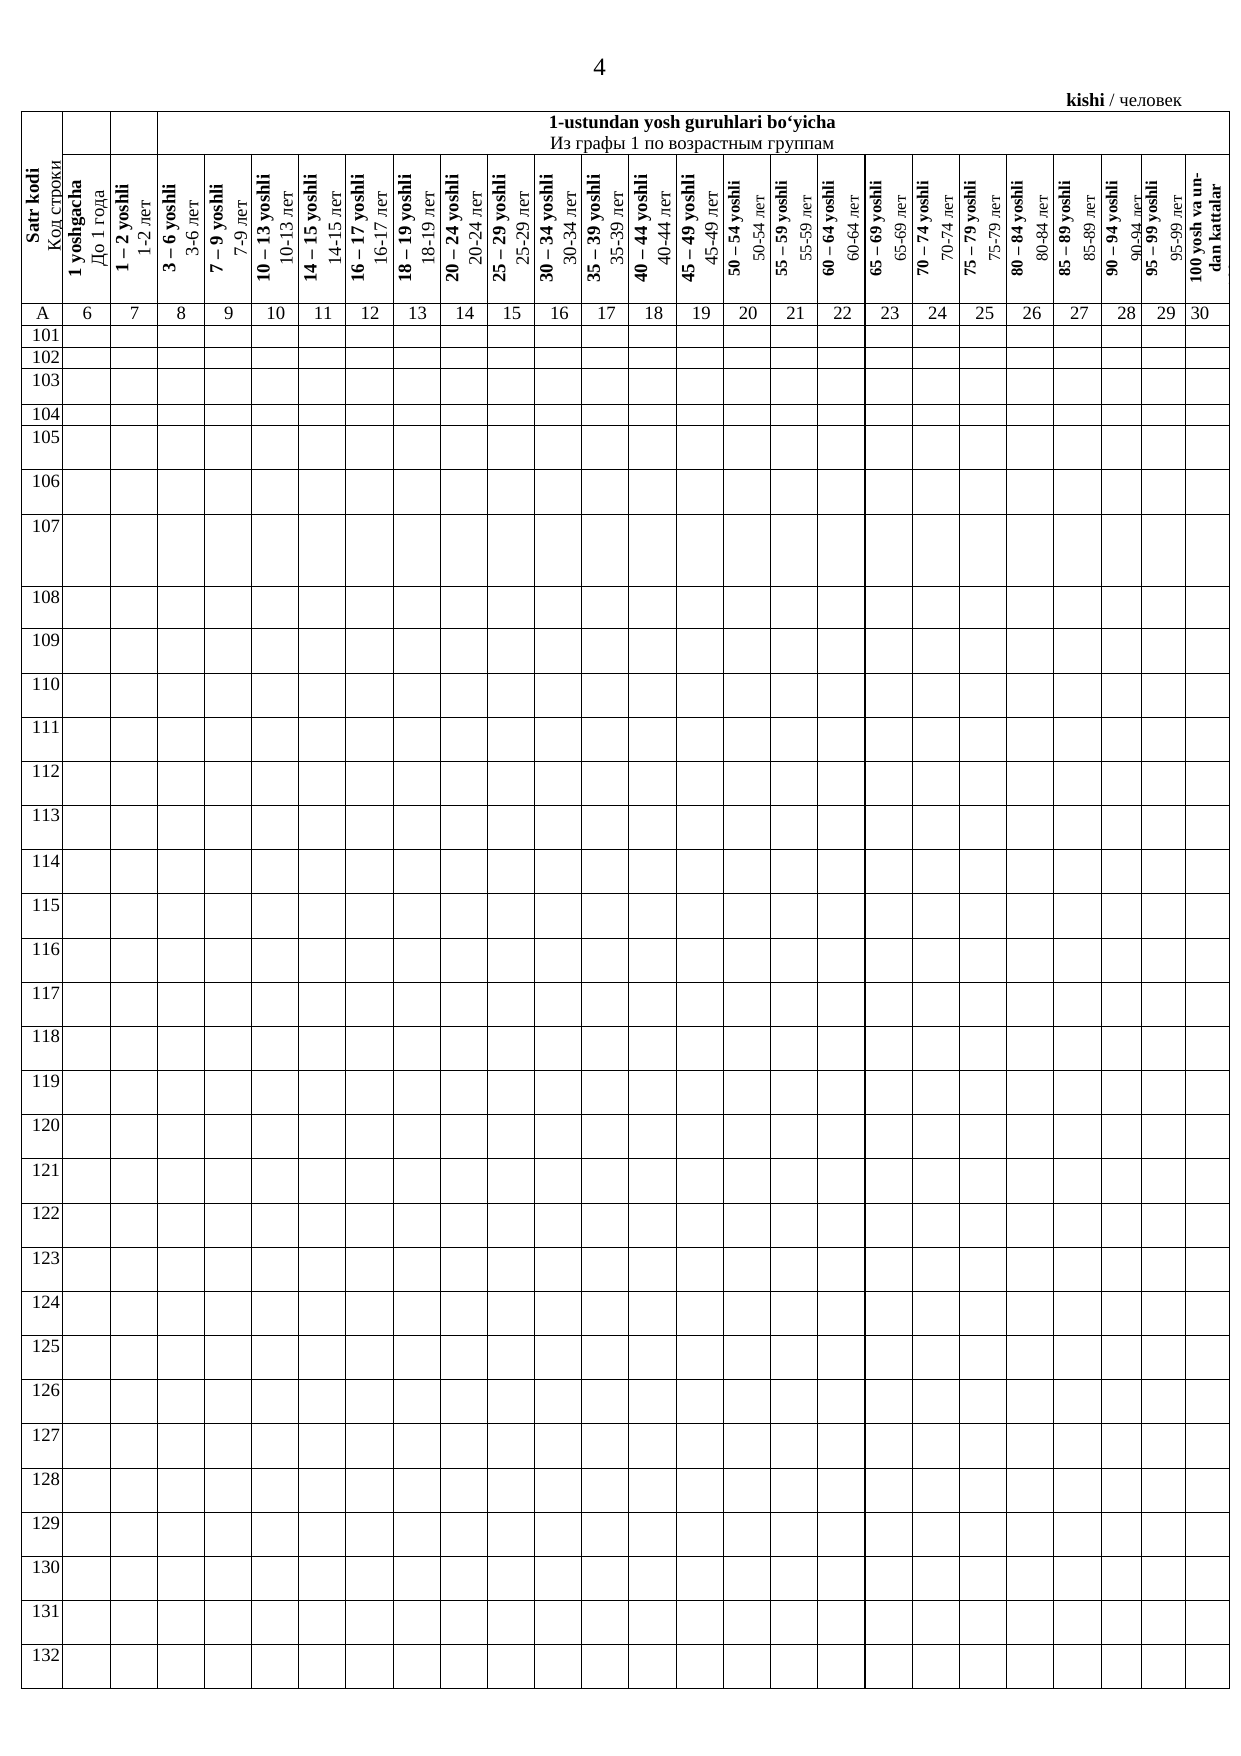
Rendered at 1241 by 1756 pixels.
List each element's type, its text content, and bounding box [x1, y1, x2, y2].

table_cell [394, 1513, 440, 1556]
table_cell [299, 674, 345, 717]
table_cell [1102, 850, 1141, 893]
table_cell [629, 939, 676, 982]
table_cell [488, 587, 534, 628]
table_cell 26 [1007, 304, 1053, 325]
table_cell [582, 1469, 628, 1512]
table_cell [913, 1248, 959, 1291]
table_cell [1054, 894, 1101, 937]
table_cell [1054, 1115, 1101, 1158]
table_cell [1007, 806, 1053, 849]
table_cell [394, 1071, 440, 1114]
table_cell [771, 1645, 817, 1688]
table_cell [1102, 515, 1141, 586]
table_cell 17 [582, 304, 628, 325]
table_cell [1102, 1557, 1141, 1600]
table_cell [960, 1336, 1006, 1379]
table_cell [535, 1027, 581, 1070]
table_cell [252, 1424, 298, 1467]
table_cell 115 [22, 894, 62, 937]
table_cell [535, 1159, 581, 1202]
table_cell [111, 1204, 157, 1247]
table_cell [1142, 470, 1185, 514]
table_cell [111, 515, 157, 586]
table_cell [724, 983, 770, 1026]
table_cell [913, 1380, 959, 1423]
table_cell [677, 1027, 723, 1070]
table_cell [63, 674, 110, 717]
table_cell 103 [22, 369, 62, 404]
table_cell [205, 348, 251, 368]
table_cell [63, 983, 110, 1026]
table_cell [299, 1557, 345, 1600]
table_cell [1054, 939, 1101, 982]
table_cell [299, 1645, 345, 1688]
table_cell [346, 718, 393, 761]
table_cell [960, 983, 1006, 1026]
table_cell [111, 718, 157, 761]
table_cell 95 – 99 yoshli 95-99 лет [1142, 155, 1185, 302]
table_cell [1142, 1380, 1185, 1423]
table_cell [818, 806, 864, 849]
table_cell [346, 1469, 393, 1512]
table_cell [582, 1380, 628, 1423]
table_cell 110 [22, 674, 62, 717]
table_cell [818, 762, 864, 805]
table_cell [299, 348, 345, 368]
table_cell [346, 894, 393, 937]
table_cell [818, 405, 864, 425]
table_cell [1142, 1645, 1185, 1688]
table_cell 29 [1142, 304, 1185, 325]
table_cell 118 [22, 1027, 62, 1070]
table_cell [158, 1159, 204, 1202]
table_cell [252, 470, 298, 514]
table_cell [1054, 674, 1101, 717]
table_cell [299, 1159, 345, 1202]
table_cell [960, 850, 1006, 893]
table_cell 114 [22, 850, 62, 893]
table_cell 112 [22, 762, 62, 805]
table_cell [535, 1601, 581, 1644]
table_cell [960, 894, 1006, 937]
table_cell [771, 326, 817, 347]
table_cell [913, 806, 959, 849]
table_cell [629, 405, 676, 425]
table_cell 16 – 17 yoshli 16-17 лет [346, 155, 393, 302]
table_cell [1007, 850, 1053, 893]
table_cell [346, 983, 393, 1026]
table_cell [771, 1513, 817, 1556]
table_cell [629, 1071, 676, 1114]
table_cell [1102, 1513, 1141, 1556]
table_cell [724, 894, 770, 937]
table_cell [724, 426, 770, 469]
table_cell [1142, 326, 1185, 347]
table_cell [111, 1424, 157, 1467]
table_cell [771, 1071, 817, 1114]
table_cell 25 – 29 yoshli 25-29 лет [488, 155, 534, 302]
table_cell [158, 470, 204, 514]
table_cell [346, 1248, 393, 1291]
table_cell [394, 1336, 440, 1379]
table_cell [488, 629, 534, 672]
table_cell [158, 1645, 204, 1688]
table_cell [205, 1159, 251, 1202]
table_cell [394, 850, 440, 893]
table_cell [1102, 1115, 1141, 1158]
table_cell [394, 405, 440, 425]
table_cell [1102, 369, 1141, 404]
table_cell [677, 1071, 723, 1114]
table_cell [63, 939, 110, 982]
table_cell [1142, 515, 1185, 586]
table_cell [866, 762, 912, 805]
table_cell [111, 326, 157, 347]
table_cell [63, 1601, 110, 1644]
table_cell [1186, 1513, 1229, 1556]
table_cell [441, 983, 487, 1026]
table_cell [63, 1115, 110, 1158]
table_cell [158, 1336, 204, 1379]
table_cell [1007, 983, 1053, 1026]
table_cell [629, 369, 676, 404]
table_cell [205, 939, 251, 982]
table_cell [252, 1292, 298, 1335]
table_cell [1054, 1380, 1101, 1423]
table_cell [582, 1159, 628, 1202]
table_cell [866, 426, 912, 469]
table_cell [913, 470, 959, 514]
table_cell [818, 1027, 864, 1070]
table_cell [582, 1557, 628, 1600]
table_cell [346, 515, 393, 586]
table_cell [866, 1557, 912, 1600]
table_cell [488, 1424, 534, 1467]
table_cell [913, 515, 959, 586]
table_cell [441, 806, 487, 849]
table_cell [535, 1557, 581, 1600]
table_cell [629, 718, 676, 761]
table_cell [394, 1027, 440, 1070]
table_cell [252, 426, 298, 469]
table_cell [158, 1601, 204, 1644]
table_cell [866, 718, 912, 761]
table_cell [960, 718, 1006, 761]
table_cell [1054, 326, 1101, 347]
table_cell [818, 718, 864, 761]
table_cell [866, 1601, 912, 1644]
table_cell [724, 1336, 770, 1379]
table_cell [63, 894, 110, 937]
table_cell [818, 1336, 864, 1379]
table_cell [818, 1159, 864, 1202]
table_cell [394, 348, 440, 368]
table_cell [1102, 405, 1141, 425]
table_cell [111, 1115, 157, 1158]
table_cell [488, 470, 534, 514]
table_cell [724, 1557, 770, 1600]
table_cell [252, 894, 298, 937]
table_cell [724, 1292, 770, 1335]
table_cell [724, 369, 770, 404]
table_cell [488, 1159, 534, 1202]
table_cell [205, 674, 251, 717]
table_cell [818, 850, 864, 893]
table_cell 85 – 89 yoshli 85-89 лет [1054, 155, 1101, 302]
table_cell [1102, 348, 1141, 368]
table_cell [1186, 1336, 1229, 1379]
table_cell [158, 326, 204, 347]
table_cell [582, 470, 628, 514]
table_cell [1186, 1071, 1229, 1114]
table_cell [111, 629, 157, 672]
table_cell [535, 587, 581, 628]
table_cell [771, 806, 817, 849]
table_cell [771, 1292, 817, 1335]
table_cell [394, 1601, 440, 1644]
table_cell [441, 1292, 487, 1335]
table_cell [1102, 1071, 1141, 1114]
table_cell 119 [22, 1071, 62, 1114]
table_cell [1007, 1204, 1053, 1247]
table_cell [724, 1601, 770, 1644]
table_cell [111, 806, 157, 849]
table_cell [960, 1027, 1006, 1070]
table_cell [394, 587, 440, 628]
table_cell [63, 1071, 110, 1114]
table_cell [724, 939, 770, 982]
table_cell [346, 1513, 393, 1556]
table_cell [1186, 1601, 1229, 1644]
table_cell [582, 587, 628, 628]
table_cell [677, 629, 723, 672]
table_cell [346, 1380, 393, 1423]
table_cell [205, 1469, 251, 1512]
table_cell [299, 1027, 345, 1070]
table_cell [1186, 470, 1229, 514]
table_cell [205, 587, 251, 628]
table_cell [866, 1071, 912, 1114]
table_cell [299, 515, 345, 586]
table_cell [866, 1424, 912, 1467]
table_cell [158, 983, 204, 1026]
table_cell [535, 1469, 581, 1512]
table_cell [394, 894, 440, 937]
table_cell [252, 1645, 298, 1688]
table_cell [677, 587, 723, 628]
table_cell [299, 1424, 345, 1467]
table_cell [299, 470, 345, 514]
table_cell 108 [22, 587, 62, 628]
table_cell [535, 1115, 581, 1158]
table_cell [629, 1027, 676, 1070]
table_cell [535, 1424, 581, 1467]
table_cell [582, 1336, 628, 1379]
table_cell [1102, 470, 1141, 514]
table_cell [582, 369, 628, 404]
table_cell [913, 369, 959, 404]
table_cell 129 [22, 1513, 62, 1556]
table_cell [488, 718, 534, 761]
table_cell [1102, 587, 1141, 628]
table_cell [724, 762, 770, 805]
table_cell [1142, 405, 1185, 425]
table_cell [629, 850, 676, 893]
table_cell 20 – 24 yoshli 20-24 лет [441, 155, 487, 302]
table_cell 125 [22, 1336, 62, 1379]
table_cell [63, 1424, 110, 1467]
table_cell [535, 405, 581, 425]
table_cell [582, 718, 628, 761]
table_cell [1186, 939, 1229, 982]
table_cell [205, 806, 251, 849]
table_cell [394, 1557, 440, 1600]
table_cell [158, 762, 204, 805]
table_cell [1054, 1601, 1101, 1644]
table_cell [252, 1336, 298, 1379]
table_cell [1054, 1645, 1101, 1688]
table_cell [111, 762, 157, 805]
table_cell [1007, 1159, 1053, 1202]
table_cell 21 [771, 304, 817, 325]
table_cell [582, 348, 628, 368]
table_cell [818, 1292, 864, 1335]
table_cell [960, 470, 1006, 514]
table_cell 106 [22, 470, 62, 514]
table_cell [629, 426, 676, 469]
table_cell 120 [22, 1115, 62, 1158]
table_cell 15 [488, 304, 534, 325]
table_cell [252, 1159, 298, 1202]
table_cell [960, 629, 1006, 672]
table_cell 113 [22, 806, 62, 849]
table_cell [1007, 369, 1053, 404]
table_cell [1102, 806, 1141, 849]
table_cell [252, 629, 298, 672]
table_cell [299, 894, 345, 937]
table_cell 10 – 13 yoshli 10-13 лет [252, 155, 298, 302]
table_cell [1102, 426, 1141, 469]
table_cell [1102, 1380, 1141, 1423]
table_cell [299, 718, 345, 761]
table_cell [299, 587, 345, 628]
table_cell [488, 894, 534, 937]
table_cell [205, 983, 251, 1026]
table_cell [818, 983, 864, 1026]
table_cell [1054, 1071, 1101, 1114]
table_cell [1007, 1424, 1053, 1467]
table_cell [205, 1027, 251, 1070]
table_cell [394, 1115, 440, 1158]
table_cell [346, 587, 393, 628]
table_cell [252, 1071, 298, 1114]
table_cell [866, 1115, 912, 1158]
table_cell [1142, 674, 1185, 717]
table_cell [205, 1601, 251, 1644]
table_cell [866, 369, 912, 404]
table_cell [677, 1424, 723, 1467]
table_cell [629, 629, 676, 672]
table_cell [960, 1557, 1006, 1600]
table_cell [724, 1645, 770, 1688]
table_cell [960, 1071, 1006, 1114]
table_cell [866, 894, 912, 937]
table_cell [1142, 762, 1185, 805]
table_cell [252, 1115, 298, 1158]
table_cell [629, 1424, 676, 1467]
table_cell [158, 1469, 204, 1512]
table_cell [299, 1380, 345, 1423]
table_cell [677, 939, 723, 982]
table_cell [1054, 1248, 1101, 1291]
table_cell [205, 1513, 251, 1556]
table_cell [63, 369, 110, 404]
table_cell [582, 629, 628, 672]
table_cell [771, 1115, 817, 1158]
table_cell [535, 1380, 581, 1423]
table_cell [441, 369, 487, 404]
table_cell [629, 1336, 676, 1379]
table_cell [1142, 1204, 1185, 1247]
table_cell [63, 1204, 110, 1247]
table_cell [158, 629, 204, 672]
table_cell [771, 983, 817, 1026]
table_cell [724, 1424, 770, 1467]
table_cell [205, 1424, 251, 1467]
table_cell [724, 587, 770, 628]
table_cell [1007, 426, 1053, 469]
table_cell [1007, 1601, 1053, 1644]
table_cell 128 [22, 1469, 62, 1512]
table_cell [441, 850, 487, 893]
table_cell [441, 1380, 487, 1423]
table_cell [1054, 1513, 1101, 1556]
table_cell 124 [22, 1292, 62, 1335]
table_cell [818, 629, 864, 672]
table_cell [111, 348, 157, 368]
table_cell [205, 405, 251, 425]
table_cell 65 – 69 yoshli 65-69 лет [866, 155, 912, 302]
table_cell [488, 426, 534, 469]
table_cell [158, 348, 204, 368]
table_cell [346, 369, 393, 404]
table_cell [158, 369, 204, 404]
table_cell [771, 850, 817, 893]
table_cell [63, 850, 110, 893]
table_cell [441, 470, 487, 514]
table_cell [205, 470, 251, 514]
table_cell [111, 1645, 157, 1688]
table_cell [252, 1469, 298, 1512]
table_cell [299, 806, 345, 849]
table_cell [488, 1248, 534, 1291]
table_cell [1142, 1513, 1185, 1556]
table_cell [1142, 1424, 1185, 1467]
table_cell [677, 1513, 723, 1556]
table_cell [629, 1292, 676, 1335]
table_cell [582, 806, 628, 849]
table_cell 13 [394, 304, 440, 325]
table_cell [299, 762, 345, 805]
table_cell 14 – 15 yoshli 14-15 лет [299, 155, 345, 302]
table_cell [535, 470, 581, 514]
table_cell [1186, 1204, 1229, 1247]
table_cell [63, 426, 110, 469]
table_cell [629, 326, 676, 347]
table_cell [488, 850, 534, 893]
table_cell [1142, 369, 1185, 404]
table_cell [960, 1204, 1006, 1247]
table_cell [346, 348, 393, 368]
table_cell [205, 1380, 251, 1423]
table_cell [866, 806, 912, 849]
table_cell [771, 470, 817, 514]
table_cell [724, 405, 770, 425]
table_cell [1186, 587, 1229, 628]
table_cell [866, 629, 912, 672]
table_cell [677, 1469, 723, 1512]
table_cell [346, 629, 393, 672]
table_cell [677, 894, 723, 937]
table_cell 6 [63, 304, 110, 325]
table_cell [252, 326, 298, 347]
table_cell [913, 1115, 959, 1158]
table_cell [724, 1071, 770, 1114]
table_cell [1102, 1645, 1141, 1688]
table_cell [441, 894, 487, 937]
table_cell [1142, 426, 1185, 469]
table_cell [111, 1557, 157, 1600]
table_cell [63, 1557, 110, 1600]
table_cell [629, 1204, 676, 1247]
table_cell [488, 1469, 534, 1512]
table_cell [1102, 1159, 1141, 1202]
table_cell [488, 1204, 534, 1247]
table_cell [1186, 405, 1229, 425]
table_cell [63, 515, 110, 586]
table_cell [535, 983, 581, 1026]
table_cell [252, 939, 298, 982]
table_cell [771, 1380, 817, 1423]
table_cell [158, 939, 204, 982]
table_cell [582, 1248, 628, 1291]
table_cell [535, 348, 581, 368]
table_cell 30 – 34 yoshli 30-34 лет [535, 155, 581, 302]
table_cell [394, 1159, 440, 1202]
table_cell [346, 1292, 393, 1335]
table_cell [299, 405, 345, 425]
table_cell 107 [22, 515, 62, 586]
table_cell [1186, 1645, 1229, 1688]
table_cell [111, 587, 157, 628]
table_cell [582, 762, 628, 805]
table_cell [1007, 1071, 1053, 1114]
table_cell [394, 718, 440, 761]
table_cell [960, 806, 1006, 849]
text kishi / человек [12, 89, 1182, 110]
table_cell [913, 405, 959, 425]
table_cell [629, 470, 676, 514]
table_cell [346, 1645, 393, 1688]
table_cell [960, 762, 1006, 805]
table_cell [111, 369, 157, 404]
table_cell [913, 1513, 959, 1556]
table_cell [252, 405, 298, 425]
table_cell [488, 1380, 534, 1423]
table_cell [913, 348, 959, 368]
table_cell [394, 1204, 440, 1247]
table_cell [771, 894, 817, 937]
table_cell [346, 426, 393, 469]
table_cell [346, 1557, 393, 1600]
table_cell 126 [22, 1380, 62, 1423]
table_cell [299, 850, 345, 893]
table_cell [252, 850, 298, 893]
table_cell [488, 1071, 534, 1114]
table_cell [960, 1513, 1006, 1556]
table_cell [677, 1159, 723, 1202]
table_cell [441, 718, 487, 761]
table_cell [346, 1336, 393, 1379]
table_cell [1142, 1159, 1185, 1202]
table_cell [913, 1159, 959, 1202]
table_cell [1102, 1248, 1141, 1291]
table_cell 131 [22, 1601, 62, 1644]
table_cell [771, 1601, 817, 1644]
table_cell [299, 1292, 345, 1335]
table_cell [629, 1513, 676, 1556]
table_cell [582, 1071, 628, 1114]
table_cell [394, 369, 440, 404]
table_cell 102 [22, 348, 62, 368]
table_header [63, 112, 110, 154]
table_cell [63, 326, 110, 347]
table_cell [629, 983, 676, 1026]
table_cell [582, 1513, 628, 1556]
table_cell [1007, 515, 1053, 586]
table_cell [866, 587, 912, 628]
table_cell [1186, 1292, 1229, 1335]
table_cell [441, 1027, 487, 1070]
table_cell [1102, 629, 1141, 672]
table_cell [299, 1513, 345, 1556]
table_cell [63, 405, 110, 425]
table_cell 22 [818, 304, 864, 325]
table_cell [818, 1557, 864, 1600]
table_cell [1186, 1557, 1229, 1600]
table_cell [63, 806, 110, 849]
table_cell [913, 587, 959, 628]
table_cell 132 [22, 1645, 62, 1688]
table_cell [1142, 894, 1185, 937]
table_cell [535, 806, 581, 849]
table_cell [818, 1469, 864, 1512]
table_cell [488, 806, 534, 849]
table_cell [724, 1469, 770, 1512]
table_cell [629, 515, 676, 586]
table_cell [111, 426, 157, 469]
table_cell [535, 1645, 581, 1688]
table_cell [960, 1380, 1006, 1423]
table_cell [1007, 1115, 1053, 1158]
table_cell [394, 674, 440, 717]
table_cell [1102, 1336, 1141, 1379]
table_cell 28 [1102, 304, 1141, 325]
table_cell [441, 674, 487, 717]
table_cell [724, 1159, 770, 1202]
table_cell [1186, 1115, 1229, 1158]
table_cell [441, 1336, 487, 1379]
table_cell [1142, 1292, 1185, 1335]
table_cell [1102, 1027, 1141, 1070]
table_cell [63, 762, 110, 805]
table_cell [394, 1248, 440, 1291]
table_cell [346, 850, 393, 893]
table_cell [818, 515, 864, 586]
table_cell [299, 426, 345, 469]
table_cell [1142, 850, 1185, 893]
table_cell [111, 674, 157, 717]
table_cell 23 [866, 304, 912, 325]
table_cell [1102, 674, 1141, 717]
table_cell [1186, 326, 1229, 347]
table_cell [488, 983, 534, 1026]
table_cell [1142, 1027, 1185, 1070]
table_cell [111, 1248, 157, 1291]
table_cell [629, 1557, 676, 1600]
table_cell 14 [441, 304, 487, 325]
table_cell [111, 983, 157, 1026]
table_cell [960, 515, 1006, 586]
table_cell [1054, 629, 1101, 672]
table_cell [1102, 939, 1141, 982]
table_cell [441, 939, 487, 982]
table_cell A [22, 304, 62, 325]
table_cell [960, 369, 1006, 404]
table_cell [818, 674, 864, 717]
table_cell [1102, 762, 1141, 805]
table_cell [866, 348, 912, 368]
table_cell 1 yoshgacha До 1 года [63, 155, 110, 302]
table_cell [1007, 674, 1053, 717]
table_cell 101 [22, 326, 62, 347]
table_cell [960, 1248, 1006, 1291]
table_cell [1102, 718, 1141, 761]
table_cell [1142, 1248, 1185, 1291]
table_cell [913, 1336, 959, 1379]
table_cell [818, 1601, 864, 1644]
table_cell [1054, 1336, 1101, 1379]
table_cell [960, 587, 1006, 628]
table_cell [63, 1645, 110, 1688]
table_cell [111, 1336, 157, 1379]
table_cell 90 – 94 yoshli 90-94 лет [1102, 155, 1141, 302]
table_cell [1054, 470, 1101, 514]
table_cell [346, 1424, 393, 1467]
table_cell [111, 1380, 157, 1423]
table_cell [441, 1557, 487, 1600]
table_cell [1054, 850, 1101, 893]
table_cell [252, 1204, 298, 1247]
table_cell [1186, 806, 1229, 849]
table_cell [1054, 369, 1101, 404]
table_cell [488, 1513, 534, 1556]
table_cell [158, 1380, 204, 1423]
table_cell [441, 1645, 487, 1688]
table_cell [441, 1424, 487, 1467]
table_cell [1007, 1645, 1053, 1688]
table_cell [441, 1204, 487, 1247]
table_cell [535, 369, 581, 404]
table_cell [63, 348, 110, 368]
table_cell [771, 587, 817, 628]
table_cell [488, 939, 534, 982]
table_cell [1186, 718, 1229, 761]
table_cell [1007, 1513, 1053, 1556]
table_cell [158, 1248, 204, 1291]
table_cell [1142, 629, 1185, 672]
table_cell 7 – 9 yoshli 7-9 лет [205, 155, 251, 302]
table_cell [299, 1115, 345, 1158]
table_cell 80 – 84 yoshli 80-84 лет [1007, 155, 1053, 302]
table_cell [299, 1336, 345, 1379]
table_cell [1007, 1469, 1053, 1512]
table_cell [1054, 983, 1101, 1026]
table_cell [535, 1513, 581, 1556]
table_cell [724, 470, 770, 514]
table_header [111, 112, 157, 154]
table_cell [866, 1513, 912, 1556]
table_cell [771, 1557, 817, 1600]
table_cell 20 [724, 304, 770, 325]
table_cell [1186, 515, 1229, 586]
table_cell [818, 1115, 864, 1158]
table_cell [818, 1071, 864, 1114]
table_cell [818, 1380, 864, 1423]
table_cell [913, 1071, 959, 1114]
table_cell [205, 1645, 251, 1688]
table_cell [582, 983, 628, 1026]
table_cell [488, 1557, 534, 1600]
table_cell [913, 1601, 959, 1644]
table_cell [252, 1513, 298, 1556]
table_cell [205, 1071, 251, 1114]
table_cell [441, 426, 487, 469]
table_cell [1142, 1601, 1185, 1644]
table_cell [724, 1380, 770, 1423]
table_cell [724, 515, 770, 586]
table_cell [629, 348, 676, 368]
table_cell [441, 1513, 487, 1556]
table_cell [866, 1380, 912, 1423]
table_cell [63, 718, 110, 761]
table_cell [677, 426, 723, 469]
table_cell [441, 326, 487, 347]
table_cell [582, 674, 628, 717]
table_cell [629, 1380, 676, 1423]
table_cell [677, 1115, 723, 1158]
table_cell [158, 850, 204, 893]
table_cell [252, 515, 298, 586]
table_cell [111, 1071, 157, 1114]
table_cell [158, 1557, 204, 1600]
table_cell [158, 806, 204, 849]
table_cell [960, 1115, 1006, 1158]
table_cell [63, 1336, 110, 1379]
table_cell [866, 1336, 912, 1379]
table_cell [913, 1469, 959, 1512]
table_cell [1007, 326, 1053, 347]
table_cell [394, 1424, 440, 1467]
table_cell [205, 426, 251, 469]
table_cell 18 – 19 yoshli 18-19 лет [394, 155, 440, 302]
table_cell [63, 1513, 110, 1556]
table_cell [158, 1027, 204, 1070]
table_cell 70 – 74 yoshli 70-74 лет [913, 155, 959, 302]
table_cell [1142, 806, 1185, 849]
table_cell [111, 405, 157, 425]
table_cell 111 [22, 718, 62, 761]
table_cell [866, 939, 912, 982]
table_cell [866, 1292, 912, 1335]
table_cell [63, 470, 110, 514]
table_cell [205, 369, 251, 404]
table_cell [1054, 718, 1101, 761]
table_cell 35 – 39 yoshli 35-39 лет [582, 155, 628, 302]
table_cell [205, 762, 251, 805]
table_cell [677, 348, 723, 368]
table_cell [205, 1557, 251, 1600]
table_cell [535, 1336, 581, 1379]
table_cell [677, 405, 723, 425]
table_cell [818, 587, 864, 628]
table_cell [582, 1115, 628, 1158]
table_cell [913, 894, 959, 937]
table_cell [677, 1601, 723, 1644]
table_cell [818, 426, 864, 469]
table_cell [488, 348, 534, 368]
table_cell [724, 629, 770, 672]
table_cell [1054, 806, 1101, 849]
table_cell [394, 1469, 440, 1512]
table_cell 127 [22, 1424, 62, 1467]
table_cell [582, 405, 628, 425]
table_cell [1007, 894, 1053, 937]
table_cell [1102, 326, 1141, 347]
table_cell [866, 1469, 912, 1512]
table_cell [1007, 718, 1053, 761]
table_cell [252, 348, 298, 368]
table_cell [1186, 1424, 1229, 1467]
table_cell [299, 1469, 345, 1512]
table_cell [1054, 1292, 1101, 1335]
table_cell [441, 348, 487, 368]
table_cell [205, 718, 251, 761]
table_cell [913, 1557, 959, 1600]
table_cell [394, 1380, 440, 1423]
table_cell [1186, 1248, 1229, 1291]
table_cell [441, 629, 487, 672]
table_cell [1054, 1557, 1101, 1600]
table_cell [1007, 1380, 1053, 1423]
table_cell [724, 326, 770, 347]
table_cell [252, 718, 298, 761]
table_cell [677, 1645, 723, 1688]
table_cell [960, 674, 1006, 717]
table_cell [960, 1159, 1006, 1202]
table_cell [535, 1248, 581, 1291]
table_cell [205, 1292, 251, 1335]
table_cell [866, 1027, 912, 1070]
table_cell [1054, 426, 1101, 469]
table_cell [818, 1513, 864, 1556]
table_cell [771, 426, 817, 469]
table_cell 30 [1186, 304, 1229, 325]
table_cell [1142, 1071, 1185, 1114]
table_cell [535, 894, 581, 937]
table_cell [724, 850, 770, 893]
table_cell [771, 1204, 817, 1247]
table_cell [252, 1248, 298, 1291]
table_cell [299, 369, 345, 404]
table_cell [158, 1292, 204, 1335]
table_cell [1102, 983, 1141, 1026]
table_cell [252, 674, 298, 717]
table_cell [724, 1513, 770, 1556]
table_cell [866, 983, 912, 1026]
table_cell [1007, 629, 1053, 672]
table_cell [629, 1248, 676, 1291]
table_cell [629, 587, 676, 628]
table_cell 116 [22, 939, 62, 982]
table_cell [488, 1027, 534, 1070]
table_cell [111, 1469, 157, 1512]
table_cell [441, 405, 487, 425]
table_cell [535, 515, 581, 586]
table_cell [488, 674, 534, 717]
table_cell [63, 1380, 110, 1423]
table_cell [441, 1159, 487, 1202]
table_cell [677, 326, 723, 347]
table_cell [441, 1115, 487, 1158]
table_cell [677, 762, 723, 805]
table_cell [346, 674, 393, 717]
table_cell [1142, 718, 1185, 761]
table_cell [1007, 348, 1053, 368]
table_cell 10 [252, 304, 298, 325]
table_cell [158, 1513, 204, 1556]
table_cell [394, 629, 440, 672]
table_cell [960, 1292, 1006, 1335]
table_header Satr kodi Код строки [22, 112, 62, 302]
table_cell [677, 1336, 723, 1379]
table_cell [158, 674, 204, 717]
table_cell [1142, 1336, 1185, 1379]
table_cell [1102, 894, 1141, 937]
table_cell [818, 1424, 864, 1467]
table_cell [252, 1601, 298, 1644]
table_cell [488, 1336, 534, 1379]
table_cell [205, 1336, 251, 1379]
table_cell [818, 1248, 864, 1291]
table_cell [441, 1601, 487, 1644]
table_cell [1054, 587, 1101, 628]
table_cell [913, 762, 959, 805]
table_cell [1186, 1469, 1229, 1512]
table_cell [441, 1071, 487, 1114]
table_cell [582, 850, 628, 893]
table_cell [299, 1071, 345, 1114]
table_cell [535, 426, 581, 469]
table_cell [1007, 1557, 1053, 1600]
table_cell [346, 762, 393, 805]
table_cell [818, 369, 864, 404]
table_cell [488, 515, 534, 586]
table_cell [724, 348, 770, 368]
table_cell [866, 1248, 912, 1291]
table_cell [158, 894, 204, 937]
table_cell 117 [22, 983, 62, 1026]
table_cell [346, 326, 393, 347]
table_cell [1007, 762, 1053, 805]
table_cell [866, 515, 912, 586]
table_cell [582, 426, 628, 469]
table_cell [535, 326, 581, 347]
table_cell [724, 1027, 770, 1070]
table_cell [771, 1027, 817, 1070]
table_cell [346, 939, 393, 982]
table_cell [535, 718, 581, 761]
table_cell [960, 1469, 1006, 1512]
table_cell [111, 1292, 157, 1335]
table_cell 7 [111, 304, 157, 325]
table_cell 9 [205, 304, 251, 325]
table_cell [866, 405, 912, 425]
table_cell [535, 939, 581, 982]
table_cell [1142, 1115, 1185, 1158]
table_cell [1054, 762, 1101, 805]
table_cell [158, 1071, 204, 1114]
table_cell [818, 1645, 864, 1688]
table_cell [771, 1159, 817, 1202]
table_cell [346, 1115, 393, 1158]
table_cell [1142, 1469, 1185, 1512]
table_cell 11 [299, 304, 345, 325]
table_cell [1054, 1204, 1101, 1247]
table_cell 24 [913, 304, 959, 325]
table_cell [111, 850, 157, 893]
table_cell [299, 1248, 345, 1291]
table_cell [913, 1027, 959, 1070]
table_cell [866, 470, 912, 514]
table_cell [205, 1204, 251, 1247]
table_cell [1186, 850, 1229, 893]
table_cell [629, 762, 676, 805]
table_cell [252, 806, 298, 849]
table_cell [1186, 894, 1229, 937]
table_cell [771, 629, 817, 672]
table_cell [252, 983, 298, 1026]
table_cell [394, 1292, 440, 1335]
table_cell [299, 326, 345, 347]
table_cell [960, 1424, 1006, 1467]
table_cell [771, 939, 817, 982]
table_cell [252, 1380, 298, 1423]
table_cell [394, 762, 440, 805]
table_cell [913, 939, 959, 982]
table_cell [1102, 1204, 1141, 1247]
table_cell [724, 1204, 770, 1247]
table_cell [441, 1469, 487, 1512]
table_cell [535, 1071, 581, 1114]
table_cell [677, 674, 723, 717]
table_cell [1142, 939, 1185, 982]
table_cell [913, 674, 959, 717]
table_cell [1007, 1027, 1053, 1070]
table_cell [111, 894, 157, 937]
table_cell [582, 1292, 628, 1335]
table_cell [205, 326, 251, 347]
table_cell [1007, 587, 1053, 628]
table_cell [299, 1601, 345, 1644]
table_cell [818, 894, 864, 937]
table_cell [960, 326, 1006, 347]
table_cell [252, 587, 298, 628]
table_cell [394, 426, 440, 469]
table_cell [582, 1645, 628, 1688]
table_cell 40 – 44 yoshli 40-44 лет [629, 155, 676, 302]
table_cell [346, 1027, 393, 1070]
table_cell [771, 674, 817, 717]
table_cell [394, 939, 440, 982]
table_cell [629, 1115, 676, 1158]
table_cell [205, 894, 251, 937]
table_cell [724, 674, 770, 717]
table_cell [1186, 983, 1229, 1026]
table_cell [158, 515, 204, 586]
table_cell [582, 1601, 628, 1644]
table_cell [111, 1027, 157, 1070]
table_cell 3 – 6 yoshli 3-6 лет [158, 155, 204, 302]
table_cell [1007, 405, 1053, 425]
table_cell [677, 718, 723, 761]
table_cell [913, 1424, 959, 1467]
table_cell [63, 1159, 110, 1202]
table_cell [346, 1204, 393, 1247]
table_cell [299, 1204, 345, 1247]
table_cell [63, 1248, 110, 1291]
table_cell [1142, 587, 1185, 628]
table_cell [582, 894, 628, 937]
table_cell 16 [535, 304, 581, 325]
table_cell [913, 1292, 959, 1335]
table_cell [158, 587, 204, 628]
table_cell 100 yosh va un- dan kattalar 100 лет и старше [1186, 155, 1229, 302]
table_cell [629, 674, 676, 717]
table_cell [111, 1601, 157, 1644]
table_cell [866, 1159, 912, 1202]
table_cell [63, 1027, 110, 1070]
table_cell [1186, 369, 1229, 404]
table_cell [960, 426, 1006, 469]
table_cell [866, 1204, 912, 1247]
table_cell [299, 629, 345, 672]
table_cell [1054, 515, 1101, 586]
table_cell [913, 850, 959, 893]
table_cell [677, 1292, 723, 1335]
table_cell [1186, 1159, 1229, 1202]
table_cell [252, 1027, 298, 1070]
table_cell 12 [346, 304, 393, 325]
table_cell [394, 983, 440, 1026]
table_cell [1054, 1027, 1101, 1070]
table_cell [677, 369, 723, 404]
table_cell [771, 1336, 817, 1379]
table_cell [724, 806, 770, 849]
table_cell [771, 1424, 817, 1467]
table_cell 18 [629, 304, 676, 325]
table_cell [158, 426, 204, 469]
table_cell [629, 806, 676, 849]
table_cell [582, 1204, 628, 1247]
table_cell [205, 1115, 251, 1158]
table_cell [346, 1071, 393, 1114]
table_cell [913, 1204, 959, 1247]
table_cell [1142, 983, 1185, 1026]
table_cell [63, 1469, 110, 1512]
table_cell [913, 426, 959, 469]
table_cell [488, 1601, 534, 1644]
table_cell [771, 369, 817, 404]
table_cell [346, 405, 393, 425]
table_cell [913, 983, 959, 1026]
table_cell [771, 405, 817, 425]
table_cell [111, 470, 157, 514]
table_cell [582, 515, 628, 586]
table_cell [677, 1204, 723, 1247]
table_cell 8 [158, 304, 204, 325]
table_cell [913, 629, 959, 672]
table_cell [1007, 1292, 1053, 1335]
table_cell [771, 348, 817, 368]
table_cell [629, 1645, 676, 1688]
table_cell [960, 348, 1006, 368]
table_cell [535, 674, 581, 717]
table_cell [1054, 1469, 1101, 1512]
table_cell [299, 939, 345, 982]
table_cell [205, 515, 251, 586]
table_cell 60 – 64 yoshli 60-64 лет [818, 155, 864, 302]
table_cell [441, 515, 487, 586]
table_header 1-ustundan yosh guruhlari bo‘yicha Из графы 1 по возрастным группам [158, 112, 1229, 154]
table_cell [818, 326, 864, 347]
table_cell [1054, 405, 1101, 425]
table_cell [1186, 1380, 1229, 1423]
table_cell [158, 405, 204, 425]
table_cell [488, 369, 534, 404]
table_cell [1007, 1248, 1053, 1291]
table_cell [205, 1248, 251, 1291]
table_cell [818, 1204, 864, 1247]
table_cell [866, 1645, 912, 1688]
table_cell [771, 515, 817, 586]
table_cell [394, 470, 440, 514]
table_cell [1007, 470, 1053, 514]
table_cell [771, 1248, 817, 1291]
table_cell [677, 806, 723, 849]
table_cell [677, 1248, 723, 1291]
table_cell [1054, 1424, 1101, 1467]
table_cell [818, 470, 864, 514]
table_cell [1007, 1336, 1053, 1379]
table_cell 1 – 2 yoshli 1-2 лет [111, 155, 157, 302]
table_cell [960, 939, 1006, 982]
table_cell [771, 762, 817, 805]
table_cell [488, 326, 534, 347]
table_cell [205, 629, 251, 672]
table_cell [960, 1601, 1006, 1644]
table_cell [1186, 674, 1229, 717]
table_cell [394, 1645, 440, 1688]
table_cell [63, 629, 110, 672]
table_cell [394, 806, 440, 849]
table_cell [1007, 939, 1053, 982]
table_cell [1102, 1469, 1141, 1512]
table_cell 27 [1054, 304, 1101, 325]
table_cell [582, 326, 628, 347]
table_cell [158, 718, 204, 761]
table_cell [724, 1115, 770, 1158]
table_cell [346, 806, 393, 849]
table_cell 109 [22, 629, 62, 672]
table_cell [582, 1027, 628, 1070]
table_cell [1054, 348, 1101, 368]
table_cell 19 [677, 304, 723, 325]
table_cell [394, 515, 440, 586]
table_cell [629, 1159, 676, 1202]
table_cell 130 [22, 1557, 62, 1600]
table_cell [158, 1204, 204, 1247]
table_cell [582, 939, 628, 982]
table_cell 45 – 49 yoshli 45-49 лет [677, 155, 723, 302]
table_cell [205, 850, 251, 893]
table_cell [252, 762, 298, 805]
table_cell [866, 674, 912, 717]
table_cell [960, 405, 1006, 425]
table_cell [535, 1204, 581, 1247]
table_cell [488, 762, 534, 805]
table_cell [677, 983, 723, 1026]
table_cell [1186, 1027, 1229, 1070]
table_cell [1186, 762, 1229, 805]
table_cell [1102, 1292, 1141, 1335]
table_cell [441, 762, 487, 805]
table_cell [441, 587, 487, 628]
table_cell [488, 1292, 534, 1335]
table_cell 122 [22, 1204, 62, 1247]
table_cell [252, 1557, 298, 1600]
table_cell [1142, 1557, 1185, 1600]
table_cell [535, 762, 581, 805]
table_cell 121 [22, 1159, 62, 1202]
table_cell [299, 983, 345, 1026]
table_cell [629, 1469, 676, 1512]
table_cell 104 [22, 405, 62, 425]
table_cell [913, 718, 959, 761]
table_cell [677, 515, 723, 586]
table_cell 25 [960, 304, 1006, 325]
table_cell 105 [22, 426, 62, 469]
table_cell [1102, 1601, 1141, 1644]
table_cell [629, 1601, 676, 1644]
table_cell [535, 850, 581, 893]
table_cell [346, 1159, 393, 1202]
table_cell [394, 326, 440, 347]
table_cell [771, 1469, 817, 1512]
table_cell [535, 1292, 581, 1335]
table_cell [158, 1115, 204, 1158]
table_cell [63, 1292, 110, 1335]
table_cell 75 – 79 yoshli 75-79 лет [960, 155, 1006, 302]
table_cell [252, 369, 298, 404]
table_cell [677, 1380, 723, 1423]
table_cell [1186, 348, 1229, 368]
table_cell [1186, 629, 1229, 672]
table_cell [818, 348, 864, 368]
table_cell [629, 894, 676, 937]
table_cell [346, 470, 393, 514]
table_cell [677, 1557, 723, 1600]
table_cell [63, 587, 110, 628]
table_cell [488, 405, 534, 425]
table_cell [1054, 1159, 1101, 1202]
table_cell [535, 629, 581, 672]
table_cell [866, 850, 912, 893]
table_cell 55 – 59 yoshli 55-59 лет [771, 155, 817, 302]
table_cell [488, 1115, 534, 1158]
table_cell [488, 1645, 534, 1688]
table_cell [866, 326, 912, 347]
table_cell [441, 1248, 487, 1291]
table_cell [724, 718, 770, 761]
table_cell [818, 939, 864, 982]
table_cell [111, 939, 157, 982]
table_cell [1102, 1424, 1141, 1467]
table_cell [346, 1601, 393, 1644]
table_cell [111, 1159, 157, 1202]
table_cell [1142, 348, 1185, 368]
table_cell 123 [22, 1248, 62, 1291]
table_cell [771, 718, 817, 761]
table_cell [111, 1513, 157, 1556]
table_cell [677, 470, 723, 514]
table_cell [1186, 426, 1229, 469]
table_cell [677, 850, 723, 893]
table_cell [960, 1645, 1006, 1688]
table_cell [913, 326, 959, 347]
table_cell 50 – 54 yoshli 50-54 лет [724, 155, 770, 302]
table_cell [724, 1248, 770, 1291]
table_cell [158, 1424, 204, 1467]
table_cell [582, 1424, 628, 1467]
table_cell [913, 1645, 959, 1688]
